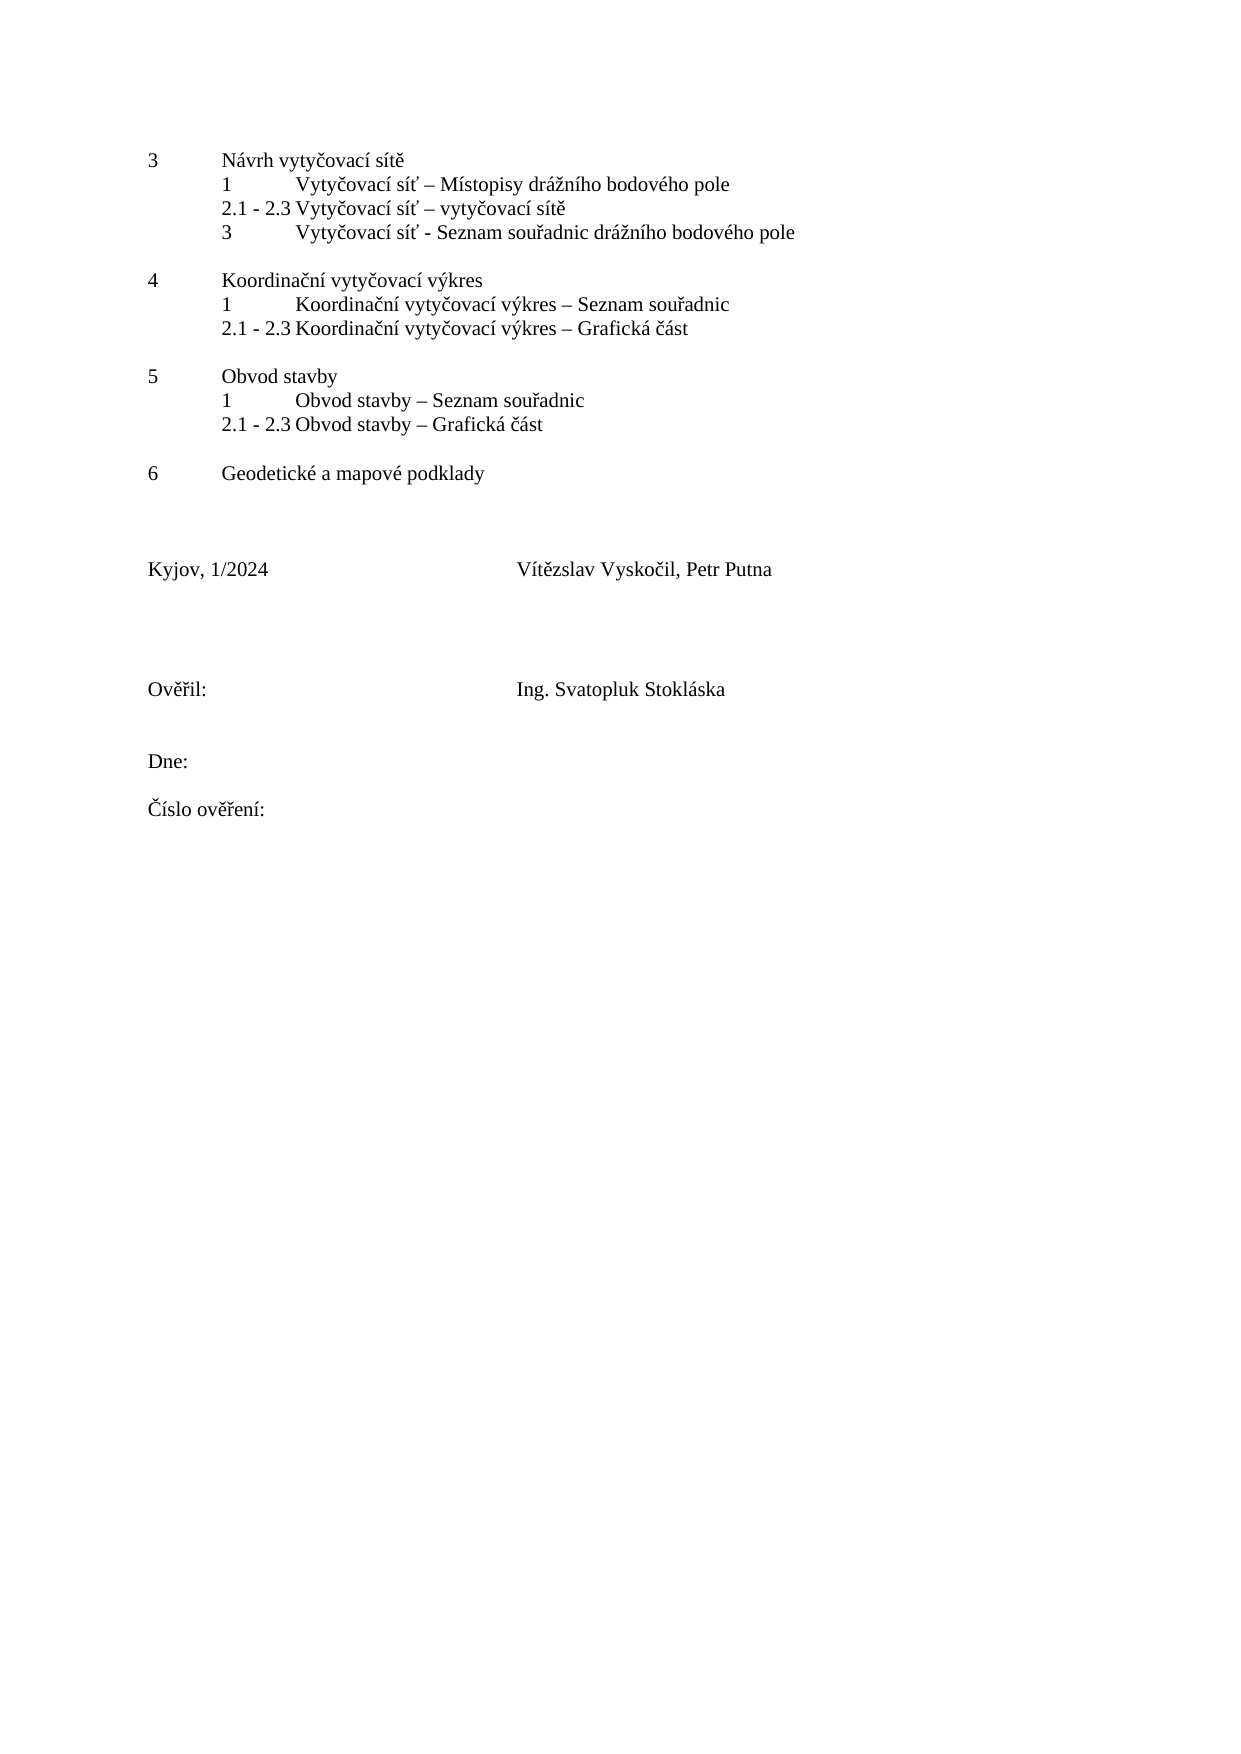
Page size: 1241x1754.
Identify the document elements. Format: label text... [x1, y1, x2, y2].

text 6 Geodetické a mapové podklady [148, 460, 1122, 484]
text Kyjov, 1/2024 Vítězslav Vyskočil, Petr Putna [148, 557, 1122, 581]
text 3 Návrh vytyčovací sítě [148, 148, 1122, 172]
text Číslo ověření: [148, 797, 1122, 821]
text Ověřil: Ing. Svatopluk Stokláska [148, 677, 1122, 701]
text 1 Koordinační vytyčovací výkres – Seznam souřadnic [148, 292, 1122, 316]
text 2.1 - 2.3 Vytyčovací síť – vytyčovací sítě [148, 196, 1122, 220]
text 2.1 - 2.3 Koordinační vytyčovací výkres – Grafická část [148, 316, 1122, 340]
text Dne: [148, 749, 1122, 773]
text 1 Vytyčovací síť – Místopisy drážního bodového pole [148, 172, 1122, 196]
text 2.1 - 2.3 Obvod stavby – Grafická část [148, 412, 1122, 436]
text 3 Vytyčovací síť - Seznam souřadnic drážního bodového pole [148, 220, 1122, 244]
text 5 Obvod stavby [148, 364, 1122, 388]
text 4 Koordinační vytyčovací výkres [148, 268, 1122, 292]
text 1 Obvod stavby – Seznam souřadnic [148, 388, 1122, 412]
